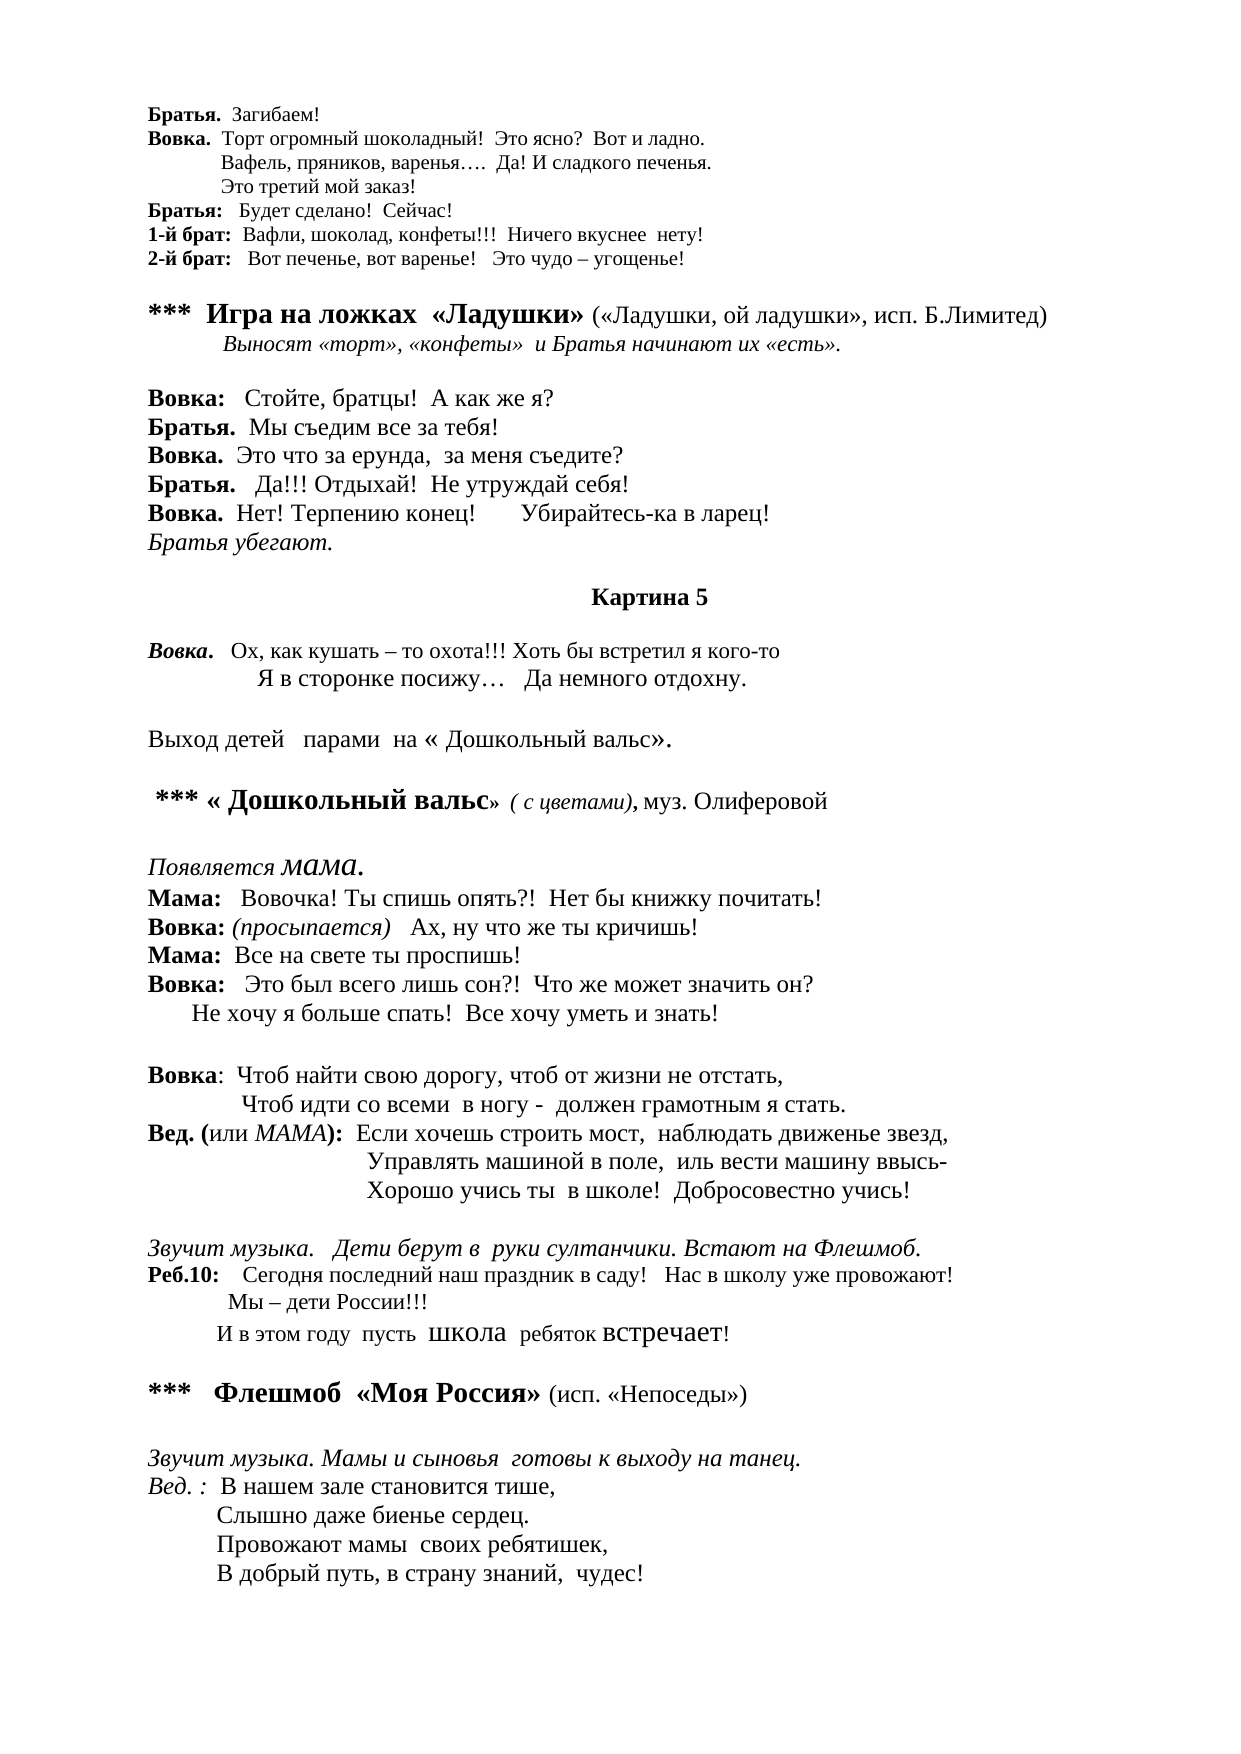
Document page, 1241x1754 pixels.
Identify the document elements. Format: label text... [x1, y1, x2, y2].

text Провожают мамы своих ребятишек, [148, 1529, 1152, 1558]
text Звучит музыка. Мамы и сыновья готовы к выходу на танец. [148, 1443, 1152, 1471]
text Это третий мой заказ! [148, 174, 1152, 198]
text Братья убегают. [148, 527, 1152, 555]
text Я в сторонке посижу… Да немного отдохну. [148, 663, 1152, 692]
text В добрый путь, в страну знаний, чудес! [148, 1558, 1152, 1586]
text *** Игра на ложках «Ладушки» («Ладушки, ой ладушки», исп. Б.Лимитед) [148, 297, 1152, 330]
text Братья. Да!!! Отдыхай! Не утруждай себя! [148, 469, 1152, 498]
text 2-й брат: Вот печенье, вот варенье! Это чудо – угощенье! [148, 246, 1152, 270]
text 1-й брат: Вафли, шоколад, конфеты!!! Ничего вкуснее нету! [148, 222, 1152, 246]
text Выносят «торт», «конфеты» и Братья начинают их «есть». [223, 330, 1152, 356]
text Не хочу я больше спать! Все хочу уметь и знать! [148, 998, 1152, 1027]
text *** Флешмоб «Моя Россия» (исп. «Непоседы») [148, 1376, 1152, 1409]
text Вовка. Это что за ерунда, за меня съедите? [148, 440, 1152, 469]
text И в этом году пусть школа ребяток встречает! [148, 1314, 1152, 1376]
text Братья. Загибаем! [148, 102, 1152, 126]
text Звучит музыка. Дети берут в руки султанчики. Встают на Флешмоб. [148, 1233, 1152, 1261]
text Вафель, пряников, варенья…. Да! И сладкого печенья. [148, 150, 1152, 174]
text Вовка: (просыпается) Ах, ну что же ты кричишь! [148, 912, 1152, 940]
text Вовка. Торт огромный шоколадный! Это ясно? Вот и ладно. [148, 126, 1152, 150]
text Вовка. Ох, как кушать – то охота!!! Хоть бы встретил я кого-то [148, 637, 1152, 663]
text Слышно даже биенье сердец. [148, 1500, 1152, 1529]
text *** « Дошкольный вальс» ( с цветами), муз. Олиферовой [148, 782, 1152, 816]
text Картина 5 [148, 582, 1152, 610]
text Мама: Вовочка! Ты спишь опять?! Нет бы книжку почитать! [148, 883, 1152, 912]
text Появляется мама. [148, 844, 1152, 883]
text Вед. : В нашем зале становится тише, [148, 1471, 1152, 1500]
text Братья. Мы съедим все за тебя! [148, 412, 1152, 440]
text Вовка: Это был всего лишь сон?! Что же может значить он? [148, 969, 1152, 998]
text Вовка: Чтоб найти свою дорогу, чтоб от жизни не отстать, Чтоб идти со всеми в ногу - должен грамотным я стать. [148, 1060, 1152, 1118]
text Вовка: Стойте, братцы! А как же я? [148, 383, 1152, 412]
text Выход детей парами на « Дошкольный вальс». [148, 721, 1152, 754]
text Вовка. Нет! Терпению конец! Убирайтесь-ка в ларец! [148, 498, 1152, 527]
text Вед. (или МАМА): Если хочешь строить мост, наблюдать движенье звезд, Управлять машиной в поле, иль вести машину ввысь- Хорошо учись ты в школе! Добросовестно учись! [148, 1118, 1152, 1204]
text Братья: Будет сделано! Сейчас! [148, 198, 1152, 222]
text Мама: Все на свете ты проспишь! [148, 940, 1152, 969]
text Реб.10: Сегодня последний наш праздник в саду! Нас в школу уже провожают! Мы – дети России!!! [148, 1261, 1152, 1314]
